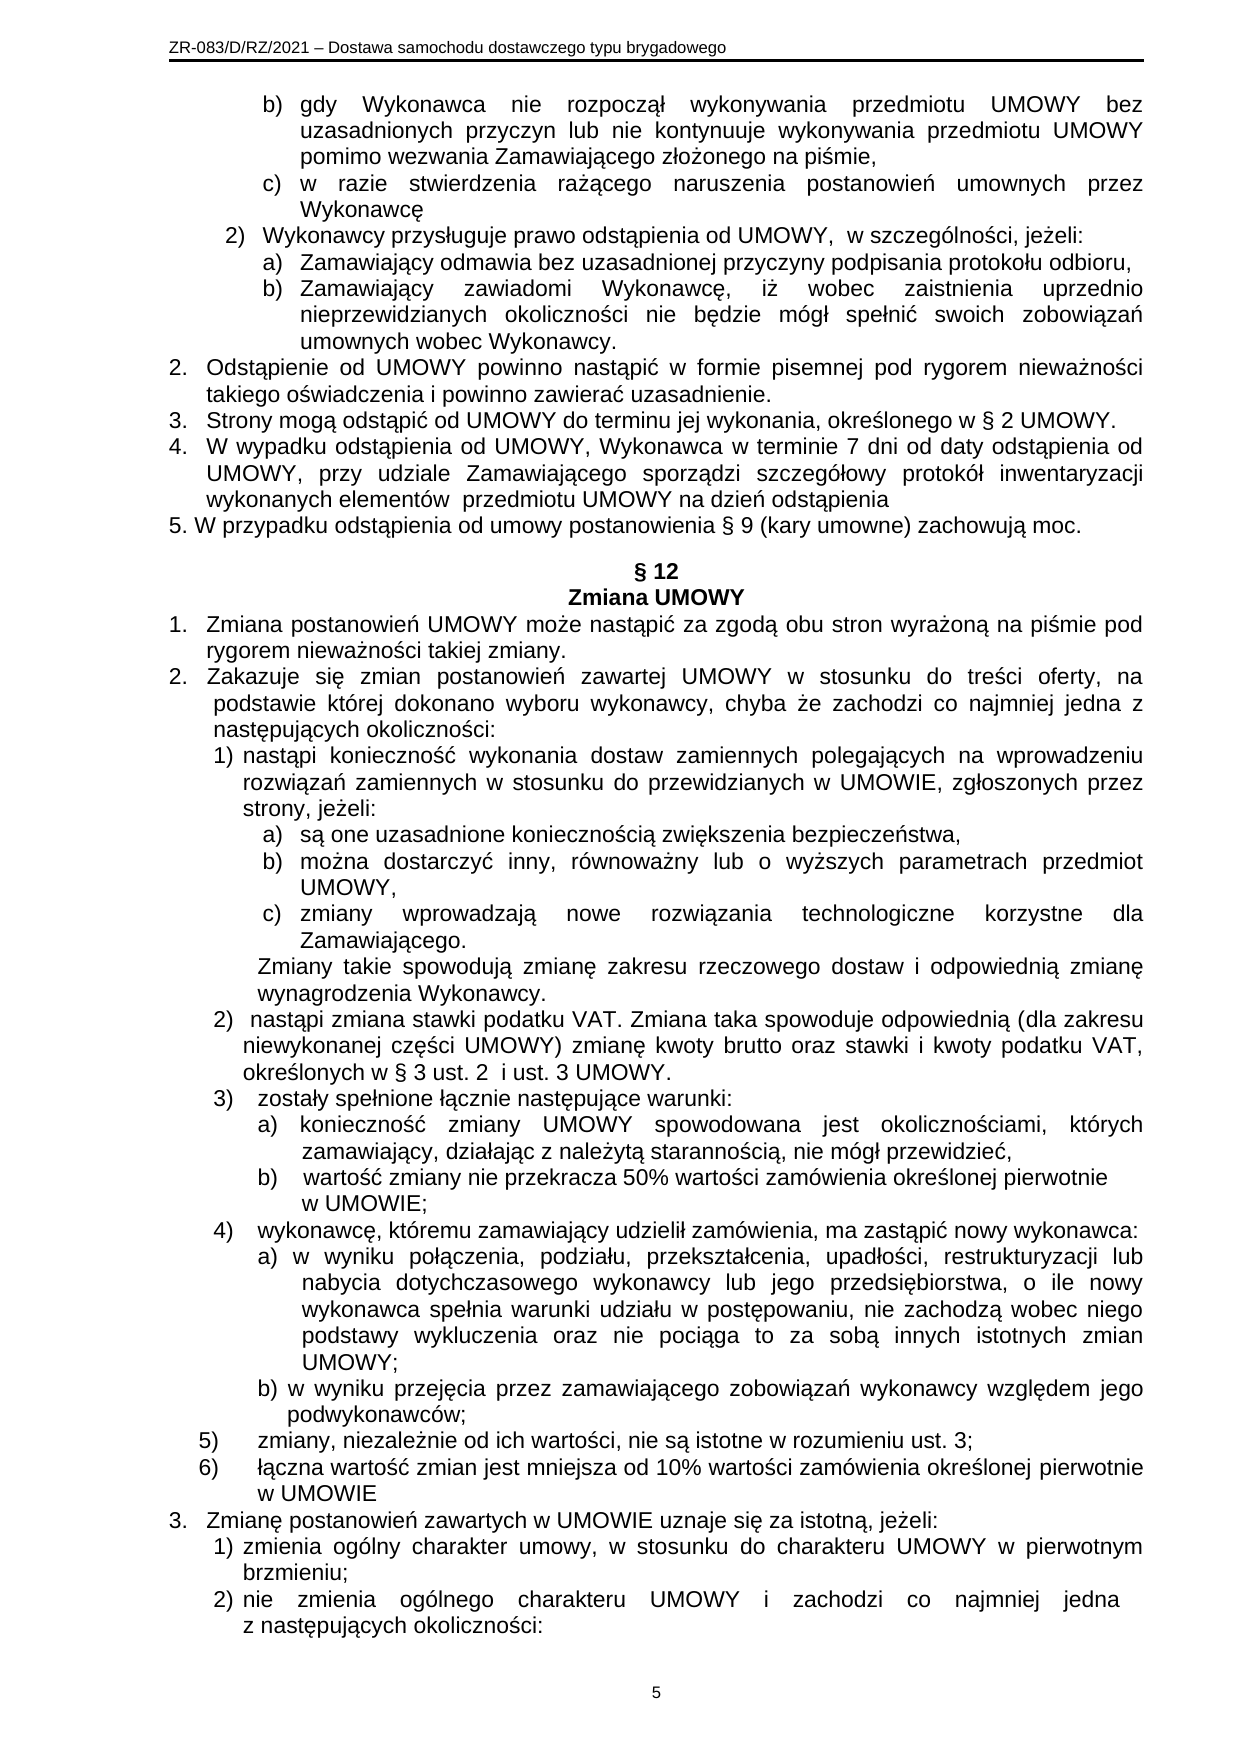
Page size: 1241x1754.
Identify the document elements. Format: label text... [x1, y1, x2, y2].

list nastąpi zmiana stawki podatku VAT. Zmiana taka spowoduje odpowiednią (dla zakresu niewykonanej części UMOWY) zmianę kwoty brutto oraz stawki i kwoty podatku VAT, określonych w § 3 ust. 2 i ust. 3 UMOWY. [213, 1006, 1144, 1085]
list gdy Wykonawca nie rozpoczął wykonywania przedmiotu UMOWY bez uzasadnionych przyczyn lub nie kontynuuje wykonywania przedmiotu UMOWY pomimo wezwania Zamawiającego złożonego na piśmie, [262, 91, 1144, 170]
list zmiany wprowadzają nowe rozwiązania technologiczne korzystne dla Zamawiającego. [262, 900, 1144, 953]
text Zmiana UMOWY [169, 584, 1144, 611]
list Wykonawcy przysługuje prawo odstąpienia od UMOWY, w szczególności, jeżeli: [225, 222, 1144, 249]
text 5) zmiany, niezależnie od ich wartości, nie są istotne w rozumieniu ust. 3; [198, 1427, 1144, 1454]
list Odstąpienie od UMOWY powinno nastąpić w formie pisemnej pod rygorem nieważności takiego oświadczenia i powinno zawierać uzasadnienie. [169, 354, 1144, 407]
list w razie stwierdzenia rażącego naruszenia postanowień umownych przez Wykonawcę [262, 170, 1144, 222]
list nastąpi konieczność wykonania dostaw zamiennych polegających na wprowadzeniu rozwiązań zamiennych w stosunku do przewidzianych w UMOWIE, zgłoszonych przez strony, jeżeli: [213, 742, 1144, 821]
list zmienia ogólny charakter umowy, w stosunku do charakteru UMOWY w pierwotnym brzmieniu; [213, 1533, 1144, 1586]
list Zamawiający odmawia bez uzasadnionej przyczyny podpisania protokołu odbioru, [262, 249, 1144, 275]
list Zakazuje się zmian postanowień zawartej UMOWY w stosunku do treści oferty, na podstawie której dokonano wyboru wykonawcy, chyba że zachodzi co najmniej jedna z następujących okoliczności: [169, 663, 1144, 742]
list Zmianę postanowień zawartych w UMOWIE uznaje się za istotną, jeżeli: [169, 1507, 1144, 1533]
text a) w wyniku połączenia, podziału, przekształcenia, upadłości, restrukturyzacji lub nabycia dotychczasowego wykonawcy lub jego przedsiębiorstwa, o ile nowy wykonawca spełnia warunki udziału w postępowaniu, nie zachodzą wobec niego podstawy wykluczenia oraz nie pociąga to za sobą innych istotnych zmian UMOWY; [257, 1243, 1144, 1375]
text a) konieczność zmiany UMOWY spowodowana jest okolicznościami, których zamawiający, działając z należytą starannością, nie mógł przewidzieć, [257, 1111, 1144, 1164]
text 5. W przypadku odstąpienia od umowy postanowienia § 9 (kary umowne) zachowują moc. [169, 512, 1144, 539]
text b) wartość zmiany nie przekracza 50% wartości zamówienia określonej pierwotnie [257, 1164, 1144, 1190]
text 4. W wypadku odstąpienia od UMOWY, Wykonawca w terminie 7 dni od daty odstąpienia od UMOWY, przy udziale Zamawiającego sporządzi szczegółowy protokół inwentaryzacji wykonanych elementów przedmiotu UMOWY na dzień odstąpienia [169, 433, 1144, 512]
list można dostarczyć inny, równoważny lub o wyższych parametrach przedmiot UMOWY, [262, 848, 1144, 900]
list nie zmienia ogólnego charakteru UMOWY i zachodzi co najmniej jedna z następujących okoliczności: [213, 1586, 1144, 1638]
text w UMOWIE; [287, 1190, 1144, 1217]
list Strony mogą odstąpić od UMOWY do terminu jej wykonania, określonego w § 2 UMOWY. [169, 407, 1144, 433]
list Zamawiający zawiadomi Wykonawcę, iż wobec zaistnienia uprzednio nieprzewidzianych okoliczności nie będzie mógł spełnić swoich zobowiązań umownych wobec Wykonawcy. [262, 275, 1144, 354]
text 3) zostały spełnione łącznie następujące warunki: [213, 1085, 1144, 1111]
list są one uzasadnione koniecznością zwiększenia bezpieczeństwa, [262, 821, 1144, 848]
text Zmiany takie spowodują zmianę zakresu rzeczowego dostaw i odpowiednią zmianę wynagrodzenia Wykonawcy. [257, 953, 1144, 1006]
text 4) wykonawcę, któremu zamawiający udzielił zamówienia, ma zastąpić nowy wykonawca: [213, 1217, 1144, 1243]
list Zmiana postanowień UMOWY może nastąpić za zgodą obu stron wyrażoną na piśmie pod rygorem nieważności takiej zmiany. [169, 611, 1144, 663]
text 6) łączna wartość zmian jest mniejsza od 10% wartości zamówienia określonej pierwotnie w UMOWIE [198, 1454, 1144, 1507]
text b) w wyniku przejęcia przez zamawiającego zobowiązań wykonawcy względem jego podwykonawców; [257, 1375, 1144, 1427]
text § 12 [169, 558, 1144, 584]
